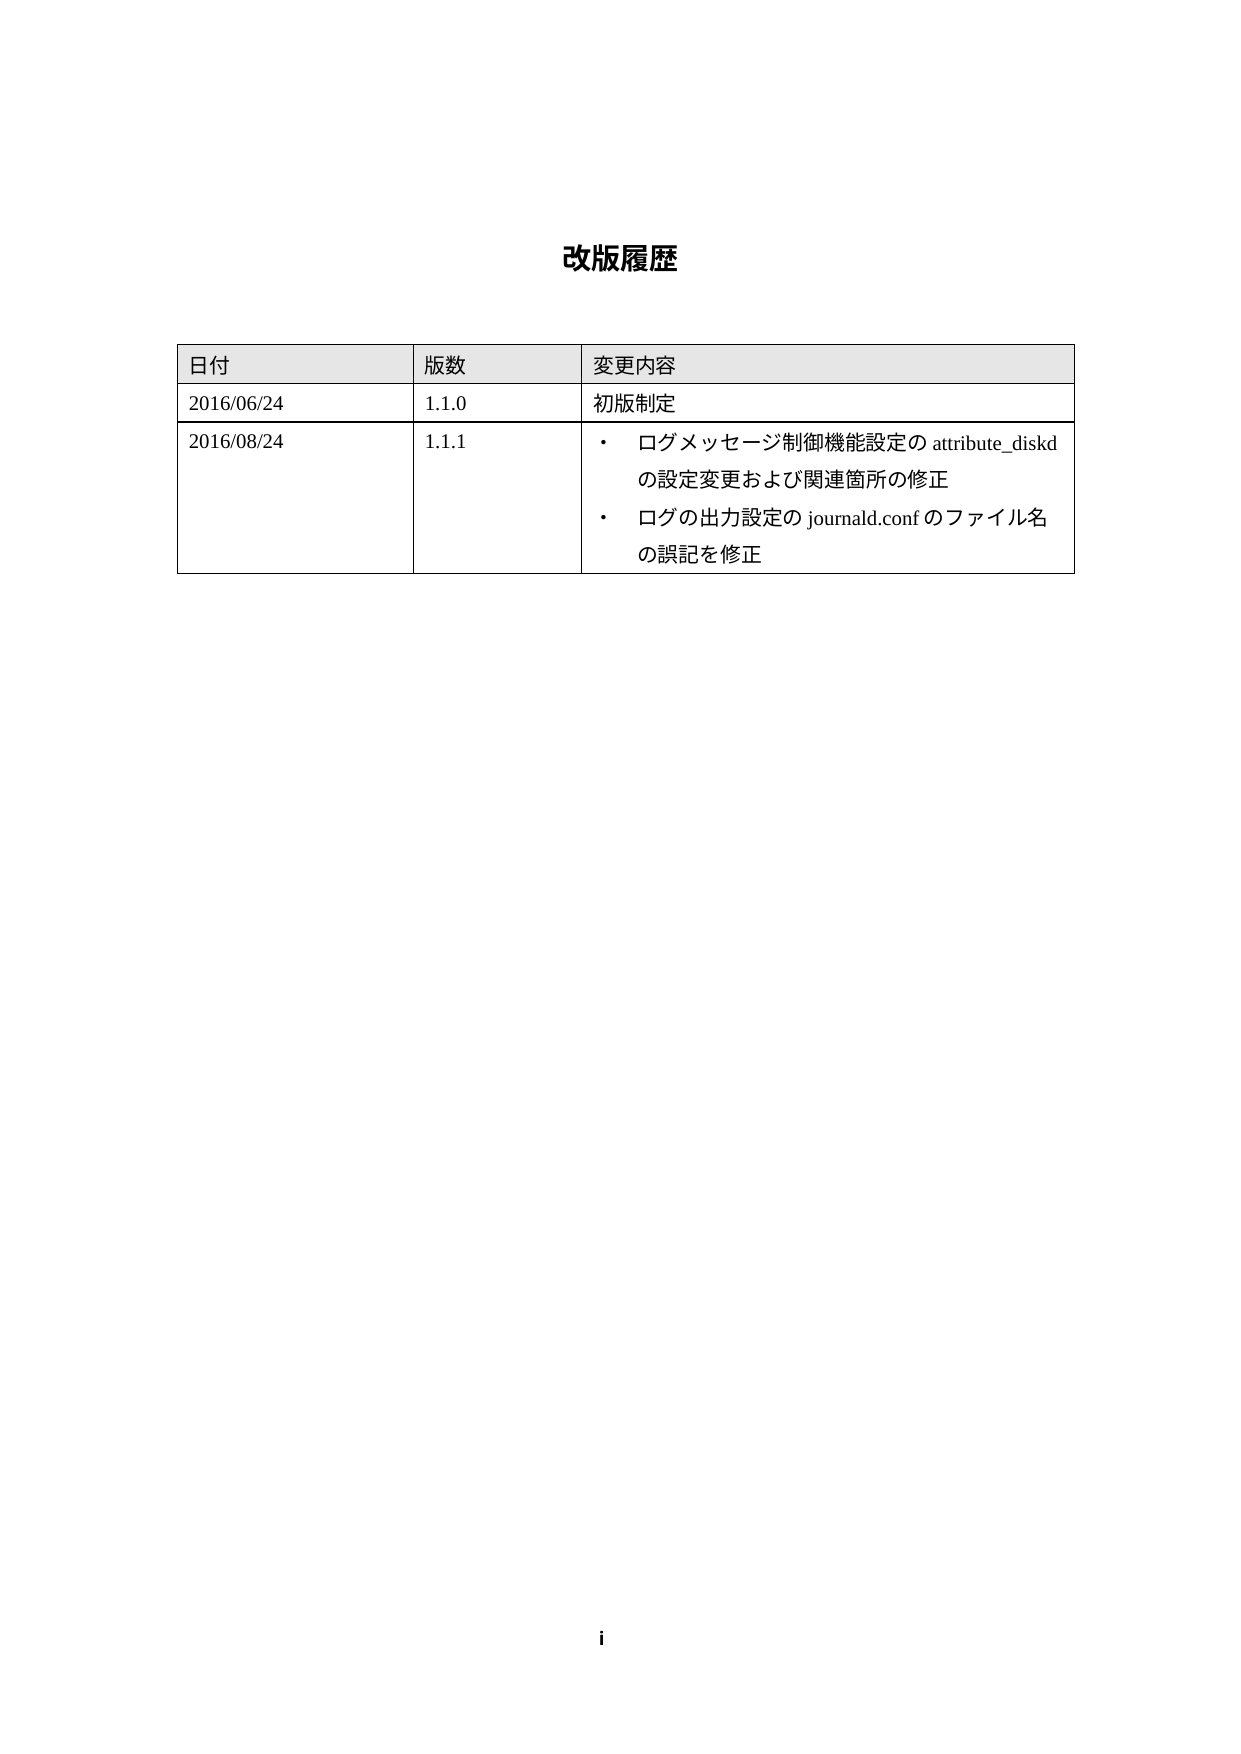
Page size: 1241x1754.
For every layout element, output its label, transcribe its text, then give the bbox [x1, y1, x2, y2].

table_header 変更内容 [582, 345, 1074, 383]
table_cell 初版制定 [582, 384, 1074, 421]
text 改版履歴 [177, 219, 1063, 294]
table_header 版数 [414, 345, 581, 383]
table_cell ログメッセージ制御機能設定のattribute_diskdの設定変更および関連箇所の修正 ログの出力設定のjournald.confのファイル名の誤記を修正 [582, 423, 1074, 572]
table_cell 2016/08/24 [178, 423, 413, 572]
table_cell 2016/06/24 [178, 384, 413, 421]
table_cell 1.1.1 [414, 423, 581, 572]
table_header 日付 [178, 345, 413, 383]
table_cell 1.1.0 [414, 384, 581, 421]
